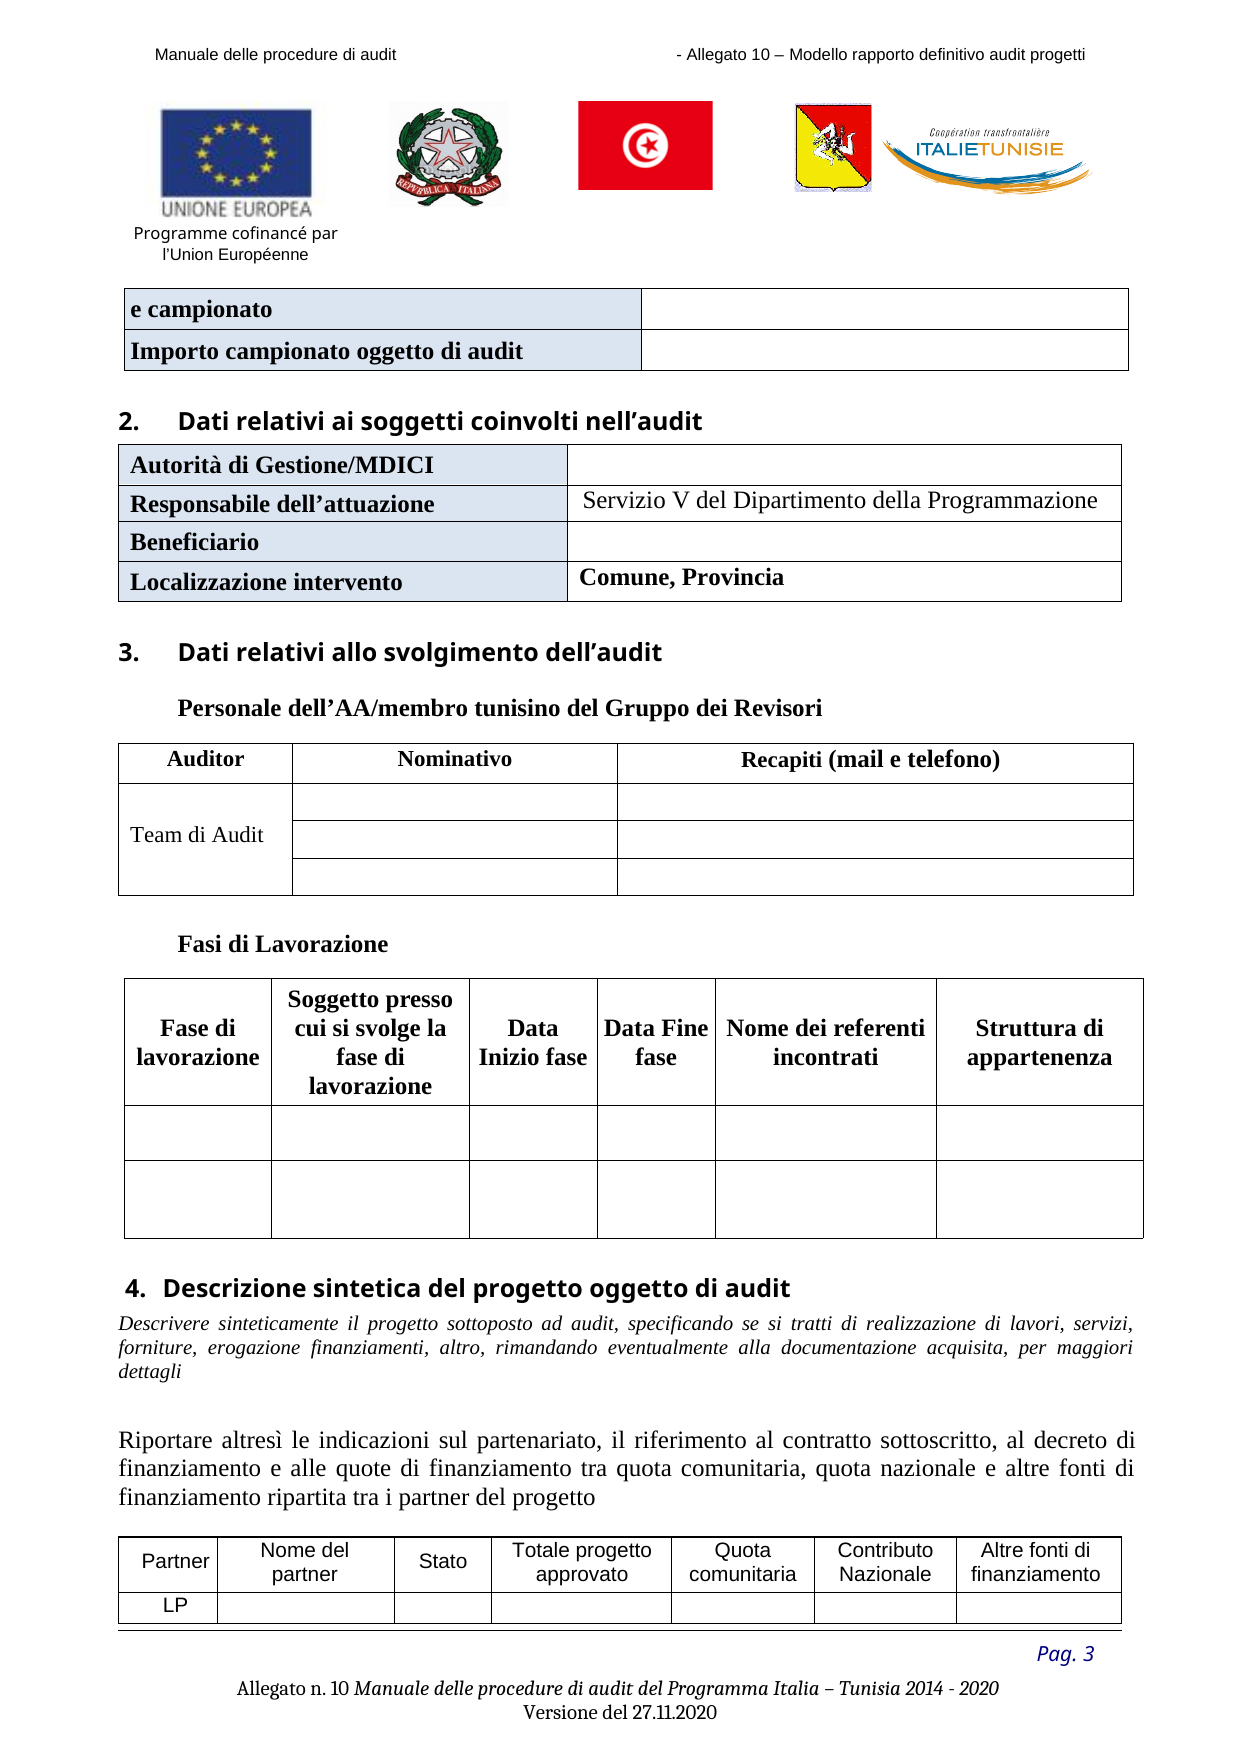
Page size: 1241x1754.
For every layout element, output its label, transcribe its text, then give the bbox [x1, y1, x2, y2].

table_header Soggetto presso cui si svolge la fase di lavorazione [272, 979, 469, 1105]
table_cell [272, 1161, 469, 1238]
table_cell [716, 1106, 936, 1160]
table_cell [957, 1593, 1121, 1623]
table_cell [272, 1106, 469, 1160]
table_cell Comune, Provincia [568, 562, 1121, 601]
table_cell [218, 1593, 394, 1623]
table_cell [293, 859, 617, 895]
table_cell Importo certificato dal beneficiario sottoposto ad audit nell’esercizio contabile di riferimento e campionato [125, 289, 641, 329]
table_cell [395, 1593, 491, 1623]
table_cell [293, 821, 617, 858]
table_header Nome dei referenti incontrati [716, 979, 936, 1105]
table_cell Importo campionato oggetto di audit [125, 330, 641, 370]
table_header Recapiti (mail e telefono) [618, 744, 1133, 783]
table_cell [470, 1161, 597, 1238]
table_cell [293, 784, 617, 820]
table_cell [937, 1161, 1143, 1238]
table_header Quota comunitaria [672, 1538, 814, 1592]
table_cell [125, 1161, 271, 1238]
table_header Partner [119, 1538, 217, 1592]
table_cell [470, 1106, 597, 1160]
picture [144, 101, 327, 222]
list Dati relativi ai soggetti coinvolti nell’audit [118, 404, 1122, 438]
table_header Struttura di appartenenza [937, 979, 1143, 1105]
table_header Nominativo [293, 744, 617, 783]
table_cell [125, 1106, 271, 1160]
text Riportare altresì le indicazioni sul partenariato, il riferimento al contratto sottoscritto, al decreto di finanziamento e alle quote di finanziamento tra quota comunitaria, quota nazionale e altre fonti di finanziamento ripartita tra i partner del progetto [118, 1425, 1137, 1511]
table_cell LP [119, 1593, 217, 1623]
table_header Contributo Nazionale [815, 1538, 956, 1592]
picture [794, 103, 872, 192]
table_header Data Fine fase [598, 979, 715, 1105]
table_header Fase di lavorazione [125, 979, 271, 1105]
table_header Stato [395, 1538, 491, 1592]
table_cell [937, 1106, 1143, 1160]
table_header Nome del partner [218, 1538, 394, 1592]
table_cell [642, 289, 1128, 329]
table_cell [618, 859, 1133, 895]
table_cell [598, 1161, 715, 1238]
table_cell [598, 1106, 715, 1160]
table_cell [716, 1161, 936, 1238]
list Descrizione sintetica del progetto oggetto di audit [125, 1271, 1122, 1305]
table_cell [618, 821, 1133, 858]
table_header Auditor [119, 744, 292, 783]
table_header Autorità di Gestione/MDICI [119, 445, 567, 484]
table_cell [642, 330, 1128, 370]
table_header [568, 445, 1121, 484]
text Descrivere sinteticamente il progetto sottoposto ad audit, specificando se si tratti di realizzazione di lavori, servizi, forniture, erogazione finanziamenti, altro, rimandando eventualmente alla documentazione acquisita, per maggiori dettagli [118, 1311, 1137, 1383]
list Fasi di Lavorazione [177, 929, 1122, 958]
table_cell [492, 1593, 671, 1623]
table_cell Servizio V del Dipartimento della Programmazione [568, 486, 1121, 521]
table_cell [672, 1593, 814, 1623]
picture [578, 101, 713, 190]
table_cell [618, 784, 1133, 820]
table_cell Team di Audit [119, 784, 292, 895]
list Dati relativi allo svolgimento dell’audit [118, 634, 1122, 668]
list Personale dell’AA/membro tunisino del Gruppo dei Revisori [177, 693, 1122, 722]
table_header Data Inizio fase [470, 979, 597, 1105]
picture [874, 101, 1102, 216]
table_cell Localizzazione intervento [119, 562, 567, 601]
table_cell [568, 522, 1121, 561]
table_cell Beneficiario [119, 522, 567, 561]
table_header Altre fonti di finanziamento [957, 1538, 1121, 1592]
table_cell [815, 1593, 956, 1623]
table_cell Responsabile dell’attuazione [119, 486, 567, 521]
table_header Totale progetto approvato [492, 1538, 671, 1592]
picture [388, 101, 509, 207]
